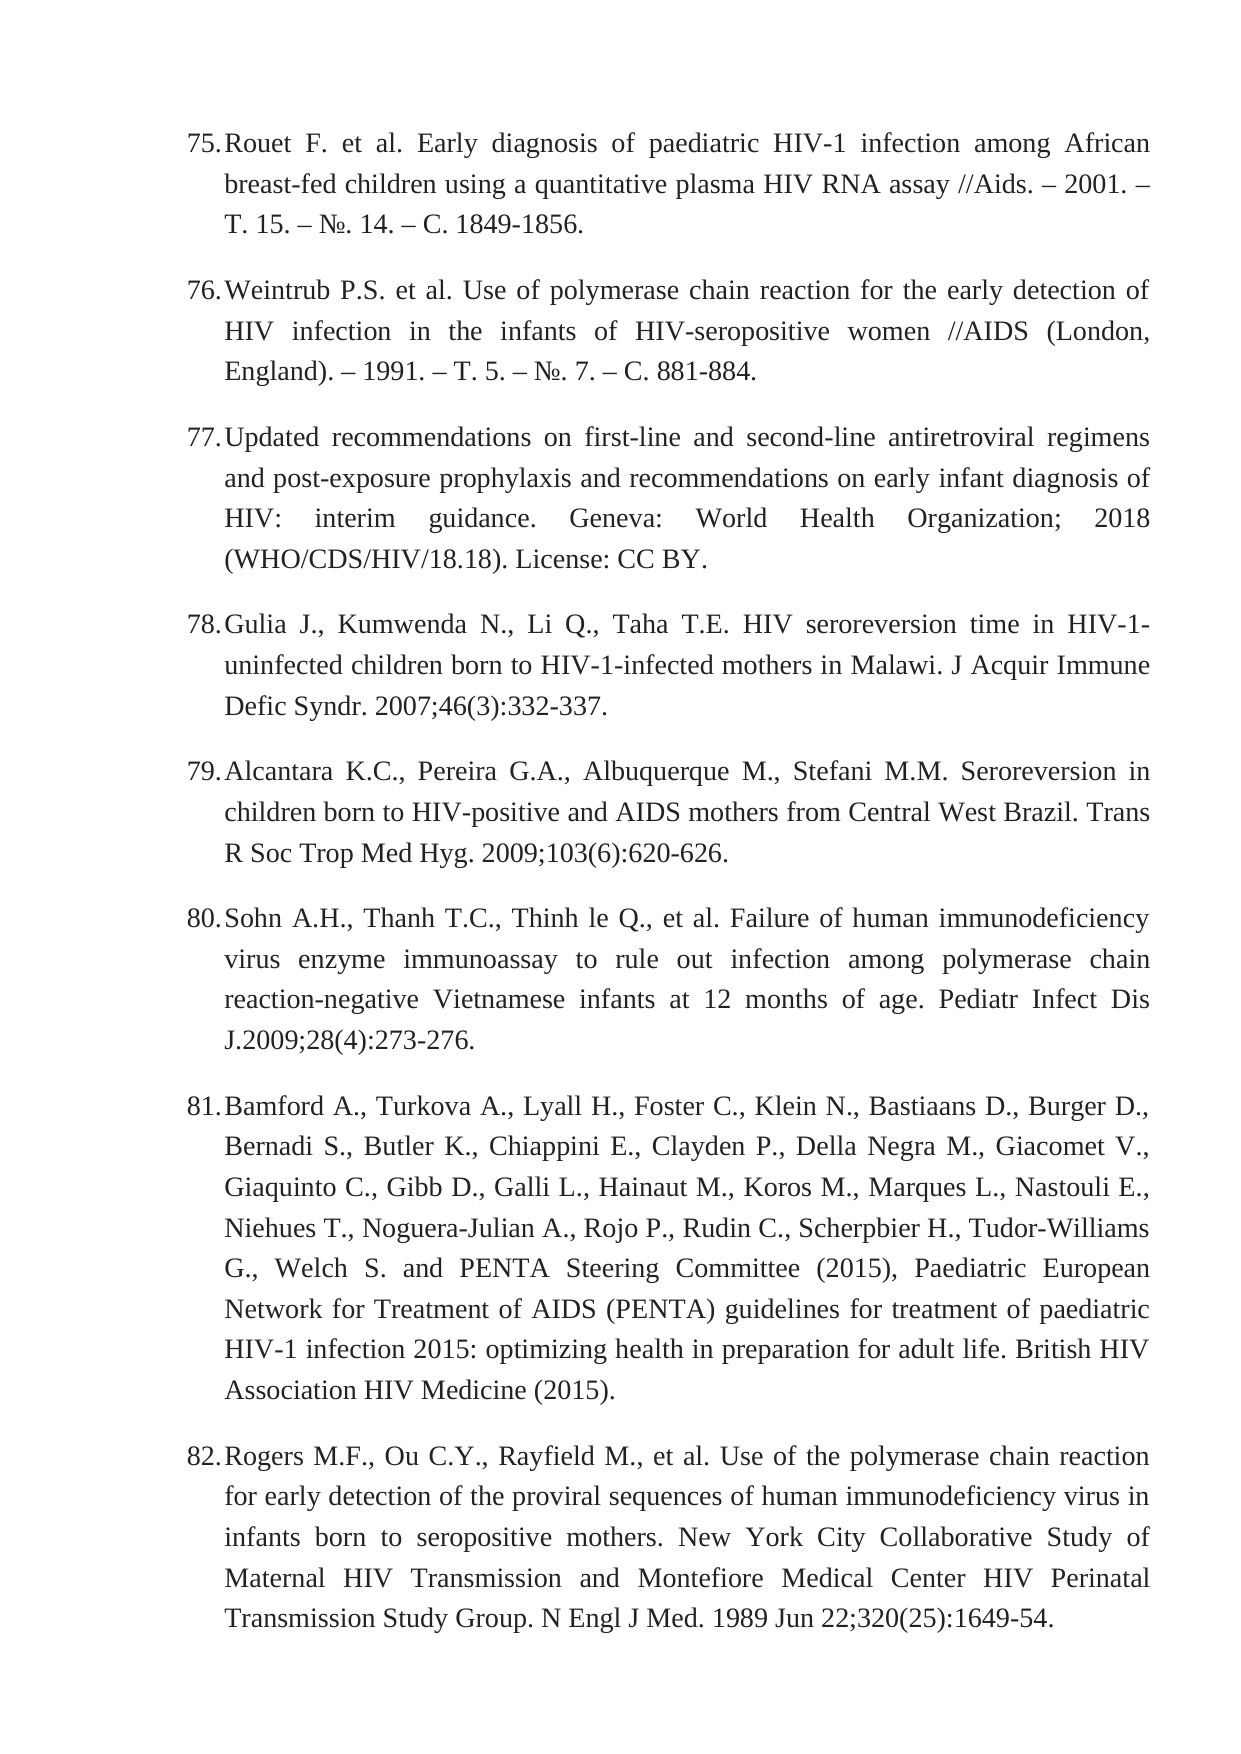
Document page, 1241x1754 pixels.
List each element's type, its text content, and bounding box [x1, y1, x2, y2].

list Rogers M.F., Ou C.Y., Rayfield M., et al. Use of the polymerase chain reaction for early detection of the proviral sequences of human immunodeficiency virus in infants born to seropositive mothers. New York City Collaborative Study of Maternal HIV Transmission and Montefiore Medical Center HIV Perinatal Transmission Study Group. N Engl J Med. 1989 Jun 22;320(25):1649-54. [187, 1431, 1152, 1634]
list Rouet F. et al. Early diagnosis of paediatric HIV-1 infection among African breast-fed children using a quantitative plasma HIV RNA assay //Aids. – 2001. – Т. 15. – №. 14. – С. 1849-1856. [187, 118, 1152, 240]
list Alcantara K.C., Pereira G.A., Albuquerque M., Stefani M.M. Seroreversion in children born to HIV-positive and AIDS mothers from Central West Brazil. Trans R Soc Trop Med Hyg. 2009;103(6):620-626. [187, 746, 1152, 868]
list Sohn A.H., Thanh T.C., Thinh le Q., et al. Failure of human immunodeficiency virus enzyme immunoassay to rule out infection among polymerase chain reaction-negative Vietnamese infants at 12 months of age. Pediatr Infect Dis J.2009;28(4):273-276. [187, 893, 1152, 1056]
list Weintrub P.S. et al. Use of polymerase chain reaction for the early detection of HIV infection in the infants of HIV-seropositive women //AIDS (London, England). – 1991. – Т. 5. – №. 7. – С. 881-884. [187, 265, 1152, 387]
list Updated recommendations on first-line and second-line antiretroviral regimens and post-exposure prophylaxis and recommendations on early infant diagnosis of HIV: interim guidance. Geneva: World Health Organization; 2018 (WHO/CDS/HIV/18.18). License: CC BY. [187, 412, 1152, 574]
list Gulia J., Kumwenda N., Li Q., Taha T.E. HIV seroreversion time in HIV-1-uninfected children born to HIV-1-infected mothers in Malawi. J Acquir Immune Defic Syndr. 2007;46(3):332-337. [187, 599, 1152, 721]
list Bamford A., Turkova A., Lyall H., Foster C., Klein N., Bastiaans D., Burger D., Bernadi S., Butler K., Chiappini E., Clayden P., Della Negra M., Giacomet V., Giaquinto C., Gibb D., Galli L., Hainaut M., Koros M., Marques L., Nastouli E., Niehues T., Noguera-Julian A., Rojo P., Rudin C., Scherpbier H., Tudor-Williams G., Welch S. and PENTA Steering Committee (2015), Paediatric European Network for Treatment of AIDS (PENTA) guidelines for treatment of paediatric HIV-1 infection 2015: optimizing health in preparation for adult life. British HIV Association HIV Medicine (2015). [187, 1081, 1152, 1406]
